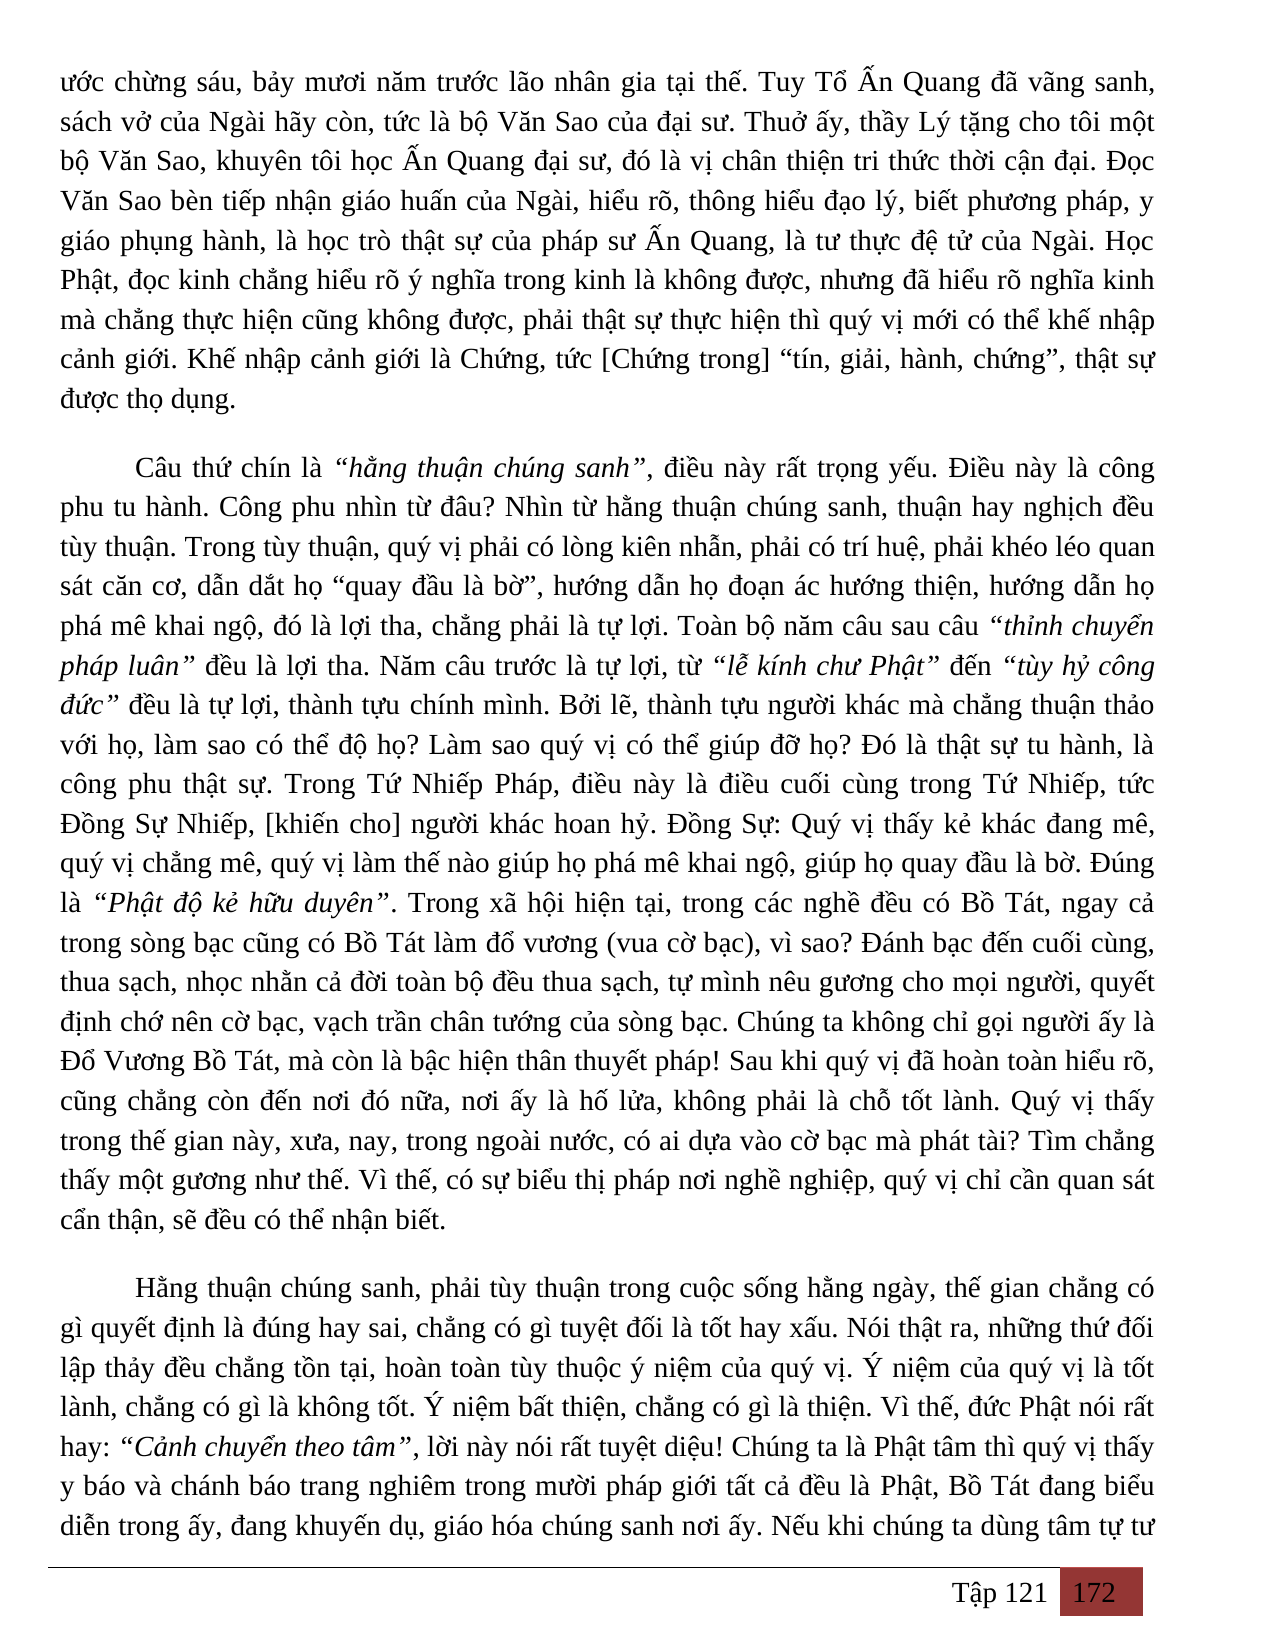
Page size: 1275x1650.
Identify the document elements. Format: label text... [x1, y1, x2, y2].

text Câu thứ chín là “hằng thuận chúng sanh”, điều này rất trọng yếu. Điều này là công phu tu hành. Công phu nhìn từ đâu? Nhìn từ hằng thuận chúng sanh, thuận hay nghịch đều tùy thuận. Trong tùy thuận, quý vị phải có lòng kiên nhẫn, phải có trí huệ, phải khéo léo quan sát căn cơ, dẫn dắt họ “quay đầu là bờ”, hướng dẫn họ đoạn ác hướng thiện, hướng dẫn họ phá mê khai ngộ, đó là lợi tha, chẳng phải là tự lợi. Toàn bộ năm câu sau câu “thỉnh chuyển pháp luân” đều là lợi tha. Năm câu trước là tự lợi, từ “lễ kính chư Phật” đến “tùy hỷ công đức” đều là tự lợi, thành tựu chính mình. Bởi lẽ, thành tựu người khác mà chẳng thuận thảo với họ, làm sao có thể độ họ? Làm sao quý vị có thể giúp đỡ họ? Đó là thật sự tu hành, là công phu thật sự. Trong Tứ Nhiếp Pháp, điều này là điều cuối cùng trong Tứ Nhiếp, tức Đồng Sự Nhiếp, [khiến cho] người khác hoan hỷ. Đồng Sự: Quý vị thấy kẻ khác đang mê, quý vị chẳng mê, quý vị làm thế nào giúp họ phá mê khai ngộ, giúp họ quay đầu là bờ. Đúng là “Phật độ kẻ hữu duyên”. Trong xã hội hiện tại, trong các nghề đều có Bồ Tát, ngay cả trong sòng bạc cũng có Bồ Tát làm đổ vương (vua cờ bạc), vì sao? Đánh bạc đến cuối cùng, thua sạch, nhọc nhằn cả đời toàn bộ đều thua sạch, tự mình nêu gương cho mọi người, quyết định chớ nên cờ bạc, vạch trần chân tướng của sòng bạc. Chúng ta không chỉ gọi người ấy là Đổ Vương Bồ Tát, mà còn là bậc hiện thân thuyết pháp! Sau khi quý vị đã hoàn toàn hiểu rõ, cũng chẳng còn đến nơi đó nữa, nơi ấy là hố lửa, không phải là chỗ tốt lành. Quý vị thấy trong thế gian này, xưa, nay, trong ngoài nước, có ai dựa vào cờ bạc mà phát tài? Tìm chẳng thấy một gương như thế. Vì thế, có sự biểu thị pháp nơi nghề nghiệp, quý vị chỉ cần quan sát cẩn thận, sẽ đều có thể nhận biết. [60, 445, 1155, 1237]
